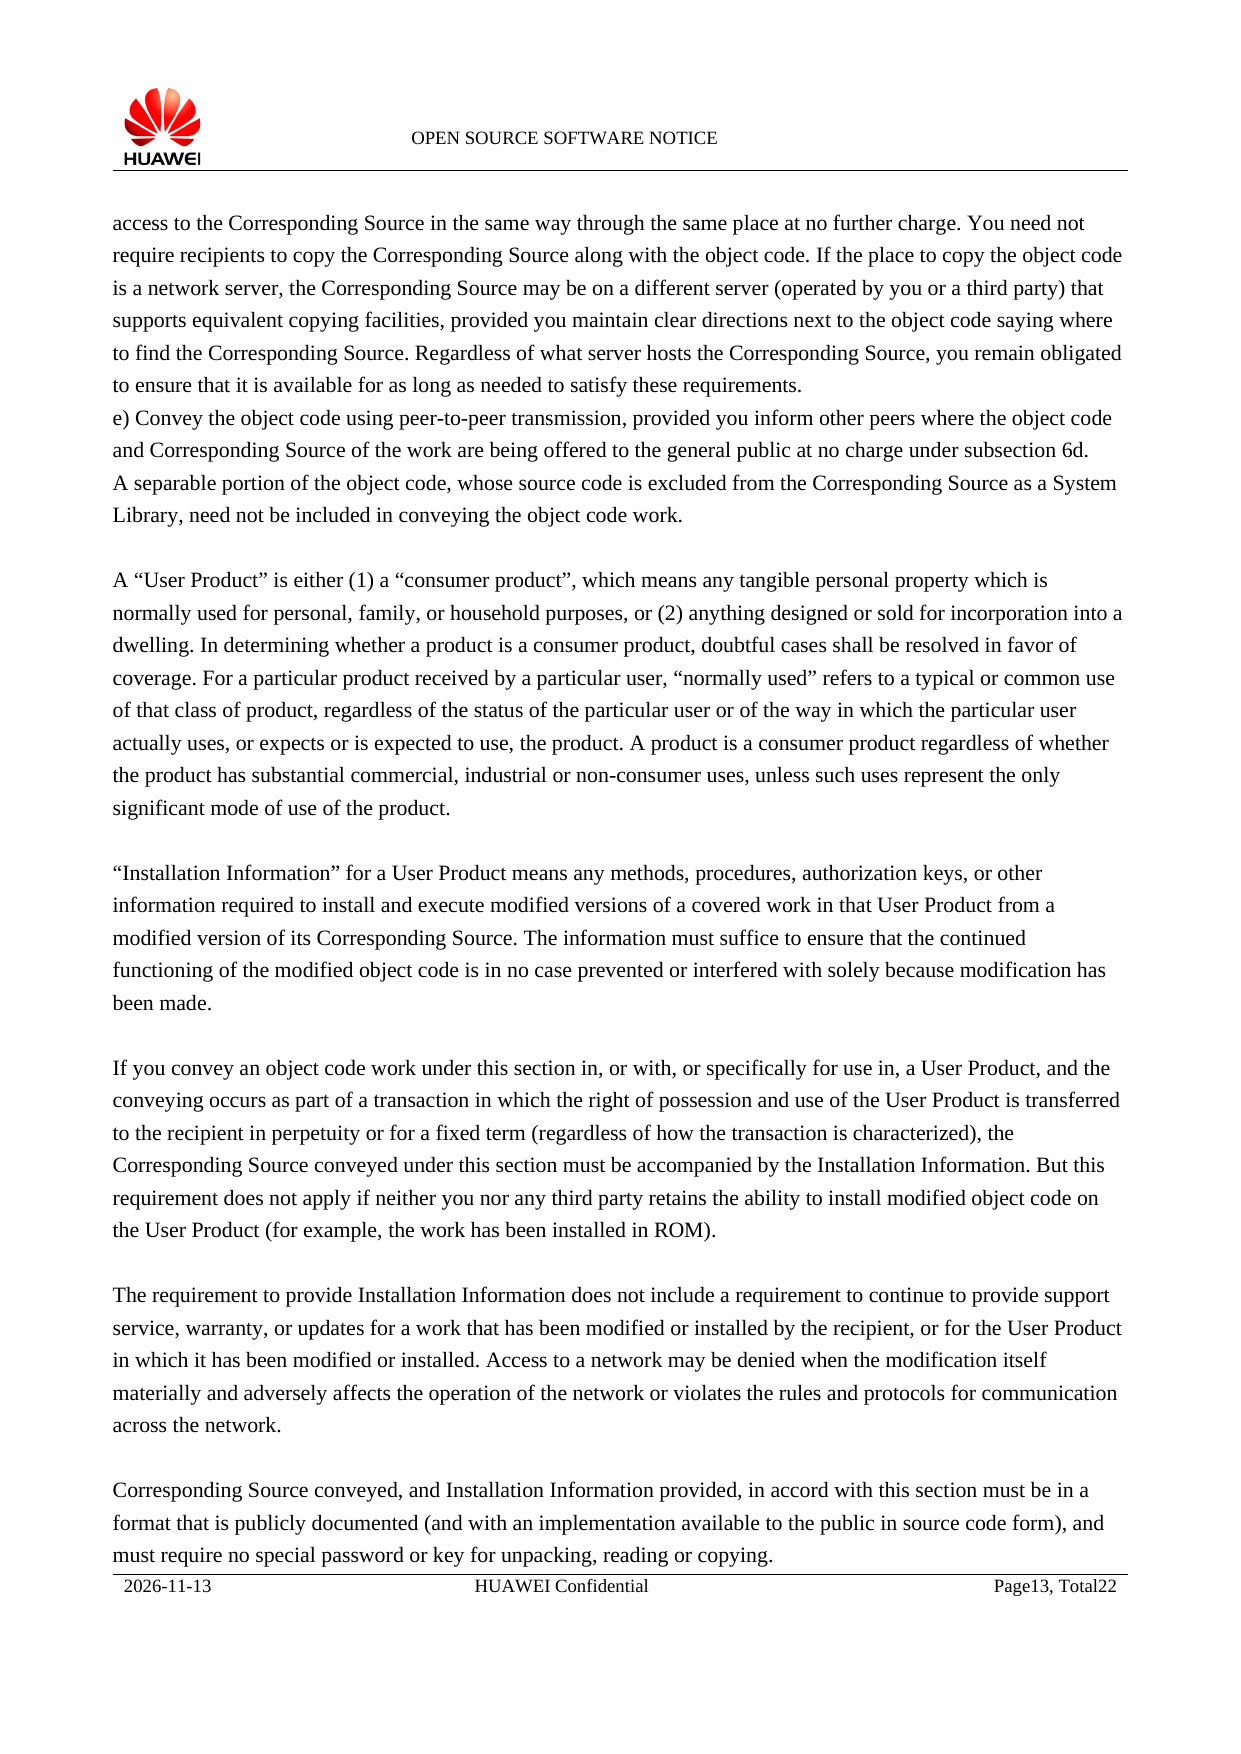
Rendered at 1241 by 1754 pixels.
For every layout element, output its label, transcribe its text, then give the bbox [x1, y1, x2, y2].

text If you convey an object code work under this section in, or with, or specifically for use in, a User Product, and the conveying occurs as part of a transaction in which the right of possession and use of the User Product is transferred to the recipient in perpetuity or for a fixed term (regardless of how the transaction is characterized), the Corresponding Source conveyed under this section must be accompanied by the Installation Information. But this requirement does not apply if neither you nor any third party retains the ability to install modified object code on the User Product (for example, the work has been installed in ROM). [112, 1051, 1128, 1246]
text “Installation Information” for a User Product means any methods, procedures, authorization keys, or other information required to install and execute modified versions of a covered work in that User Product from a modified version of its Corresponding Source. The information must suffice to ensure that the continued functioning of the modified object code is in no case prevented or interfered with solely because modification has been made. [112, 856, 1128, 1019]
text A “User Product” is either (1) a “consumer product”, which means any tangible personal property which is normally used for personal, family, or household purposes, or (2) anything designed or sold for incorporation into a dwelling. In determining whether a product is a consumer product, doubtful cases shall be resolved in favor of coverage. For a particular product received by a particular user, “normally used” refers to a typical or common use of that class of product, regardless of the status of the particular user or of the way in which the particular user actually uses, or expects or is expected to use, the product. A product is a consumer product regardless of whether the product has substantial commercial, industrial or non-consumer uses, unless such uses represent the only significant mode of use of the product. [112, 564, 1128, 824]
text Corresponding Source conveyed, and Installation Information provided, in accord with this section must be in a format that is publicly documented (and with an implementation available to the public in source code form), and must require no special password or key for unpacking, reading or copying. [112, 1474, 1128, 1571]
text A separable portion of the object code, whose source code is excluded from the Corresponding Source as a System Library, need not be included in conveying the object code work. [112, 466, 1128, 531]
text The requirement to provide Installation Information does not include a requirement to continue to provide support service, warranty, or updates for a work that has been modified or installed by the recipient, or for the User Product in which it has been modified or installed. Access to a network may be denied when the modification itself materially and adversely affects the operation of the network or violates the rules and protocols for communication across the network. [112, 1279, 1128, 1441]
picture [124, 88, 201, 165]
text e) Convey the object code using peer-to-peer transmission, provided you inform other peers where the object code and Corresponding Source of the work are being offered to the general public at no charge under subsection 6d. [112, 401, 1128, 466]
